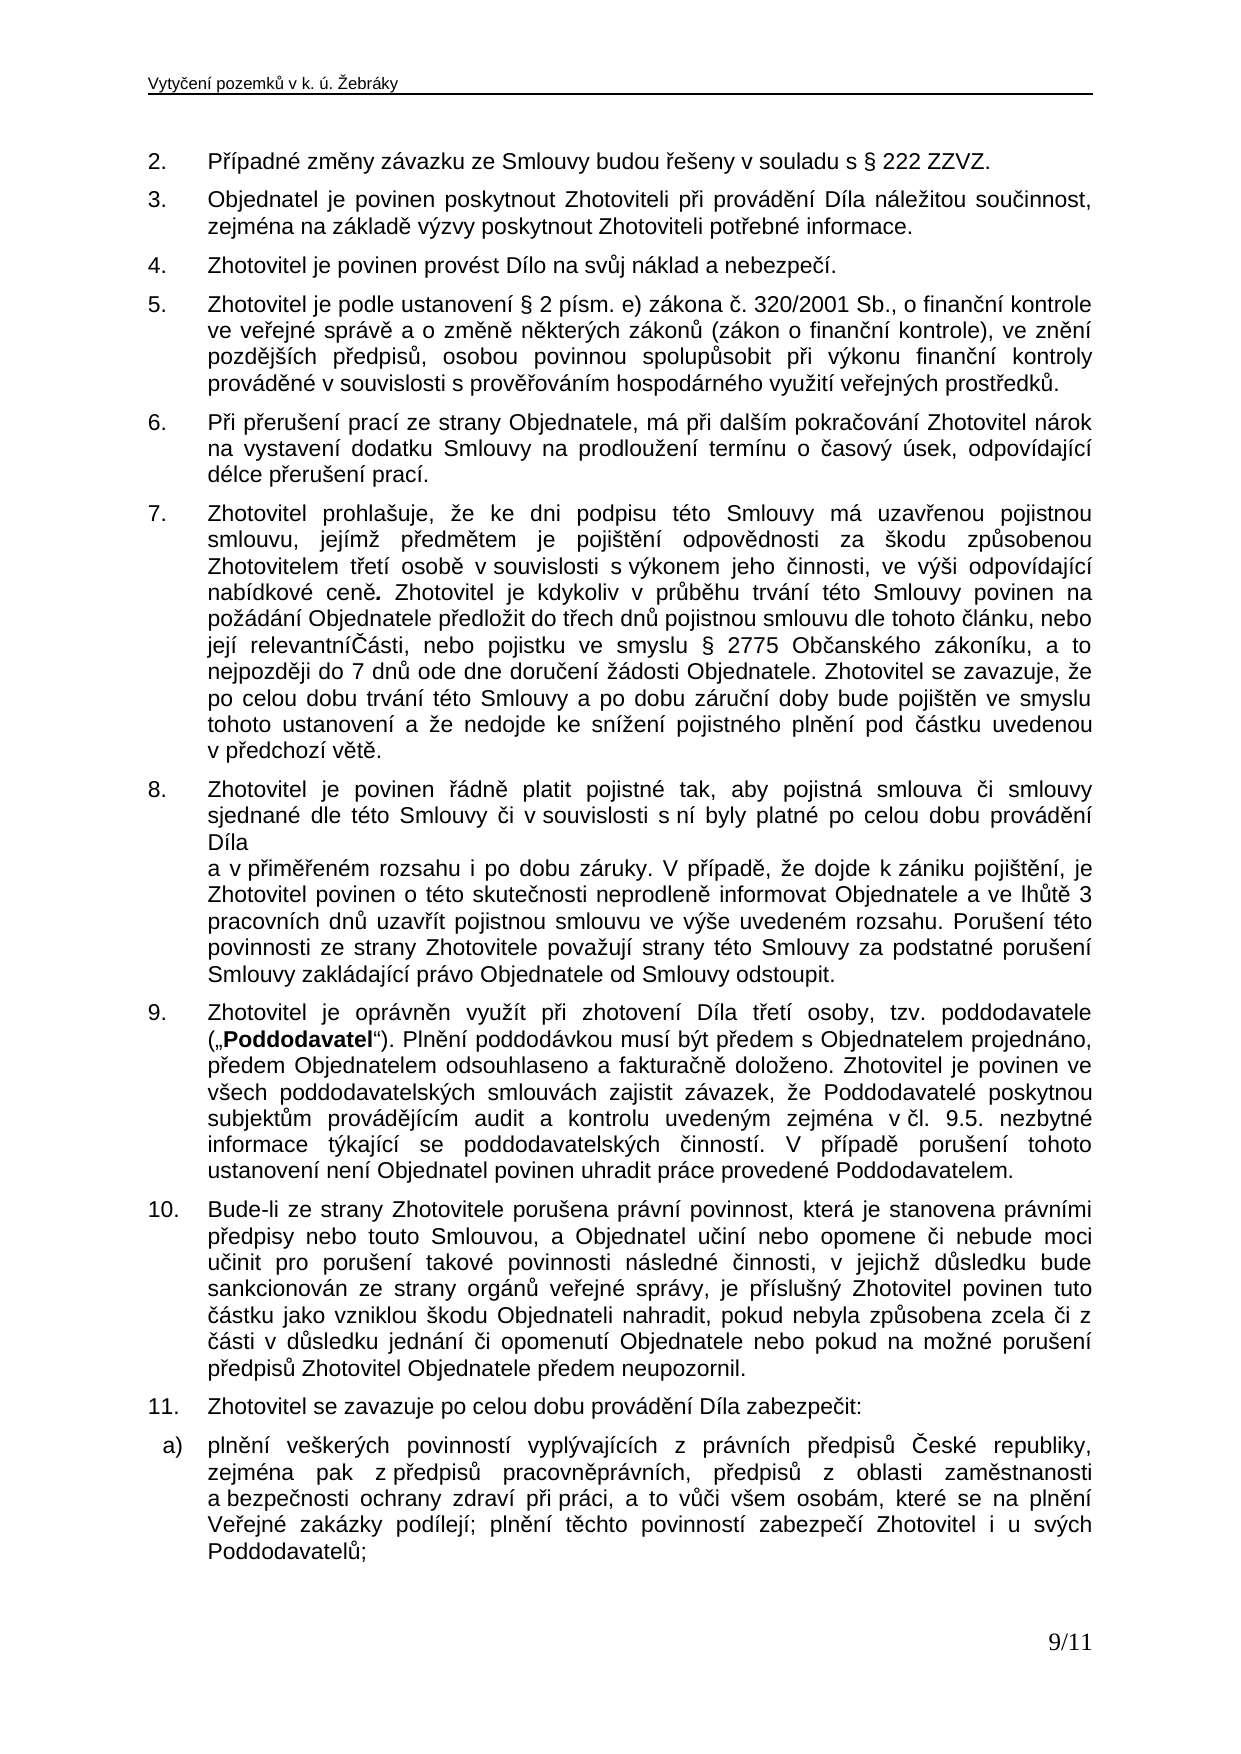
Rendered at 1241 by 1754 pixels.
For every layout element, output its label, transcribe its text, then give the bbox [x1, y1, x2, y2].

list Zhotovitel je oprávněn využít při zhotovení Díla třetí osoby, tzv. poddodavatele („Poddodavatel“). Plnění poddodávkou musí být předem s Objednatelem projednáno, předem Objednatelem odsouhlaseno a fakturačně doloženo. Zhotovitel je povinen ve všech poddodavatelských smlouvách zajistit závazek, že Poddodavatelé poskytnou subjektům provádějícím audit a kontrolu uvedeným zejména v čl. 9.5. nezbytné informace týkající se poddodavatelských činností. V případě porušení tohoto ustanovení není Objednatel povinen uhradit práce provedené Poddodavatelem. [148, 999, 1093, 1184]
list Bude-li ze strany Zhotovitele porušena právní povinnost, která je stanovena právními předpisy nebo touto Smlouvou, a Objednatel učiní nebo opomene či nebude moci učinit pro porušení takové povinnosti následné činnosti, v jejichž důsledku bude sankcionován ze strany orgánů veřejné správy, je příslušný Zhotovitel povinen tuto částku jako vzniklou škodu Objednateli nahradit, pokud nebyla způsobena zcela či z části v důsledku jednání či opomenutí Objednatele nebo pokud na možné porušení předpisů Zhotovitel Objednatele předem neupozornil. [148, 1196, 1093, 1381]
list Případné změny závazku ze Smlouvy budou řešeny v souladu s § 222 ZZVZ. [148, 148, 1093, 174]
list plnění veškerých povinností vyplývajících z právních předpisů České republiky, zejména pak z předpisů pracovněprávních, předpisů z oblasti zaměstnanosti a bezpečnosti ochrany zdraví při práci, a to vůči všem osobám, které se na plnění Veřejné zakázky podílejí; plnění těchto povinností zabezpečí Zhotovitel i u svých Poddodavatelů; [162, 1432, 1093, 1564]
list Objednatel je povinen poskytnout Zhotoviteli při provádění Díla náležitou součinnost, zejména na základě výzvy poskytnout Zhotoviteli potřebné informace. [148, 186, 1093, 239]
list Zhotovitel prohlašuje, že ke dni podpisu této Smlouvy má uzavřenou pojistnou smlouvu, jejímž předmětem je pojištění odpovědnosti za škodu způsobenou Zhotovitelem třetí osobě v souvislosti s výkonem jeho činnosti, ve výši odpovídající nabídkové ceně. Zhotovitel je kdykoliv v průběhu trvání této Smlouvy povinen na požádání Objednatele předložit do třech dnů pojistnou smlouvu dle tohoto článku, nebo její relevantníČásti, nebo pojistku ve smyslu § 2775 Občanského zákoníku, a to nejpozději do 7 dnů ode dne doručení žádosti Objednatele. Zhotovitel se zavazuje, že po celou dobu trvání této Smlouvy a po dobu záruční doby bude pojištěn ve smyslu tohoto ustanovení a že nedojde ke snížení pojistného plnění pod částku uvedenou v předchozí větě. [148, 500, 1093, 763]
list Zhotovitel se zavazuje po celou dobu provádění Díla zabezpečit: [148, 1393, 1093, 1420]
list Při přerušení prací ze strany Objednatele, má při dalším pokračování Zhotovitel nárok na vystavení dodatku Smlouvy na prodloužení termínu o časový úsek, odpovídající délce přerušení prací. [148, 408, 1093, 487]
list Zhotovitel je povinen provést Dílo na svůj náklad a nebezpečí. [148, 252, 1093, 278]
list Zhotovitel je povinen řádně platit pojistné tak, aby pojistná smlouva či smlouvy sjednané dle této Smlouvy či v souvislosti s ní byly platné po celou dobu provádění Díla a v přiměřeném rozsahu i po dobu záruky. V případě, že dojde k zániku pojištění, je Zhotovitel povinen o této skutečnosti neprodleně informovat Objednatele a ve lhůtě 3 pracovních dnů uzavřít pojistnou smlouvu ve výše uvedeném rozsahu. Porušení této povinnosti ze strany Zhotovitele považují strany této Smlouvy za podstatné porušení Smlouvy zakládající právo Objednatele od Smlouvy odstoupit. [148, 776, 1093, 987]
list Zhotovitel je podle ustanovení § 2 písm. e) zákona č. 320/2001 Sb., o finanční kontrole ve veřejné správě a o změně některých zákonů (zákon o finanční kontrole), ve znění pozdějších předpisů, osobou povinnou spolupůsobit při výkonu finanční kontroly prováděné v souvislosti s prověřováním hospodárného využití veřejných prostředků. [148, 291, 1093, 396]
